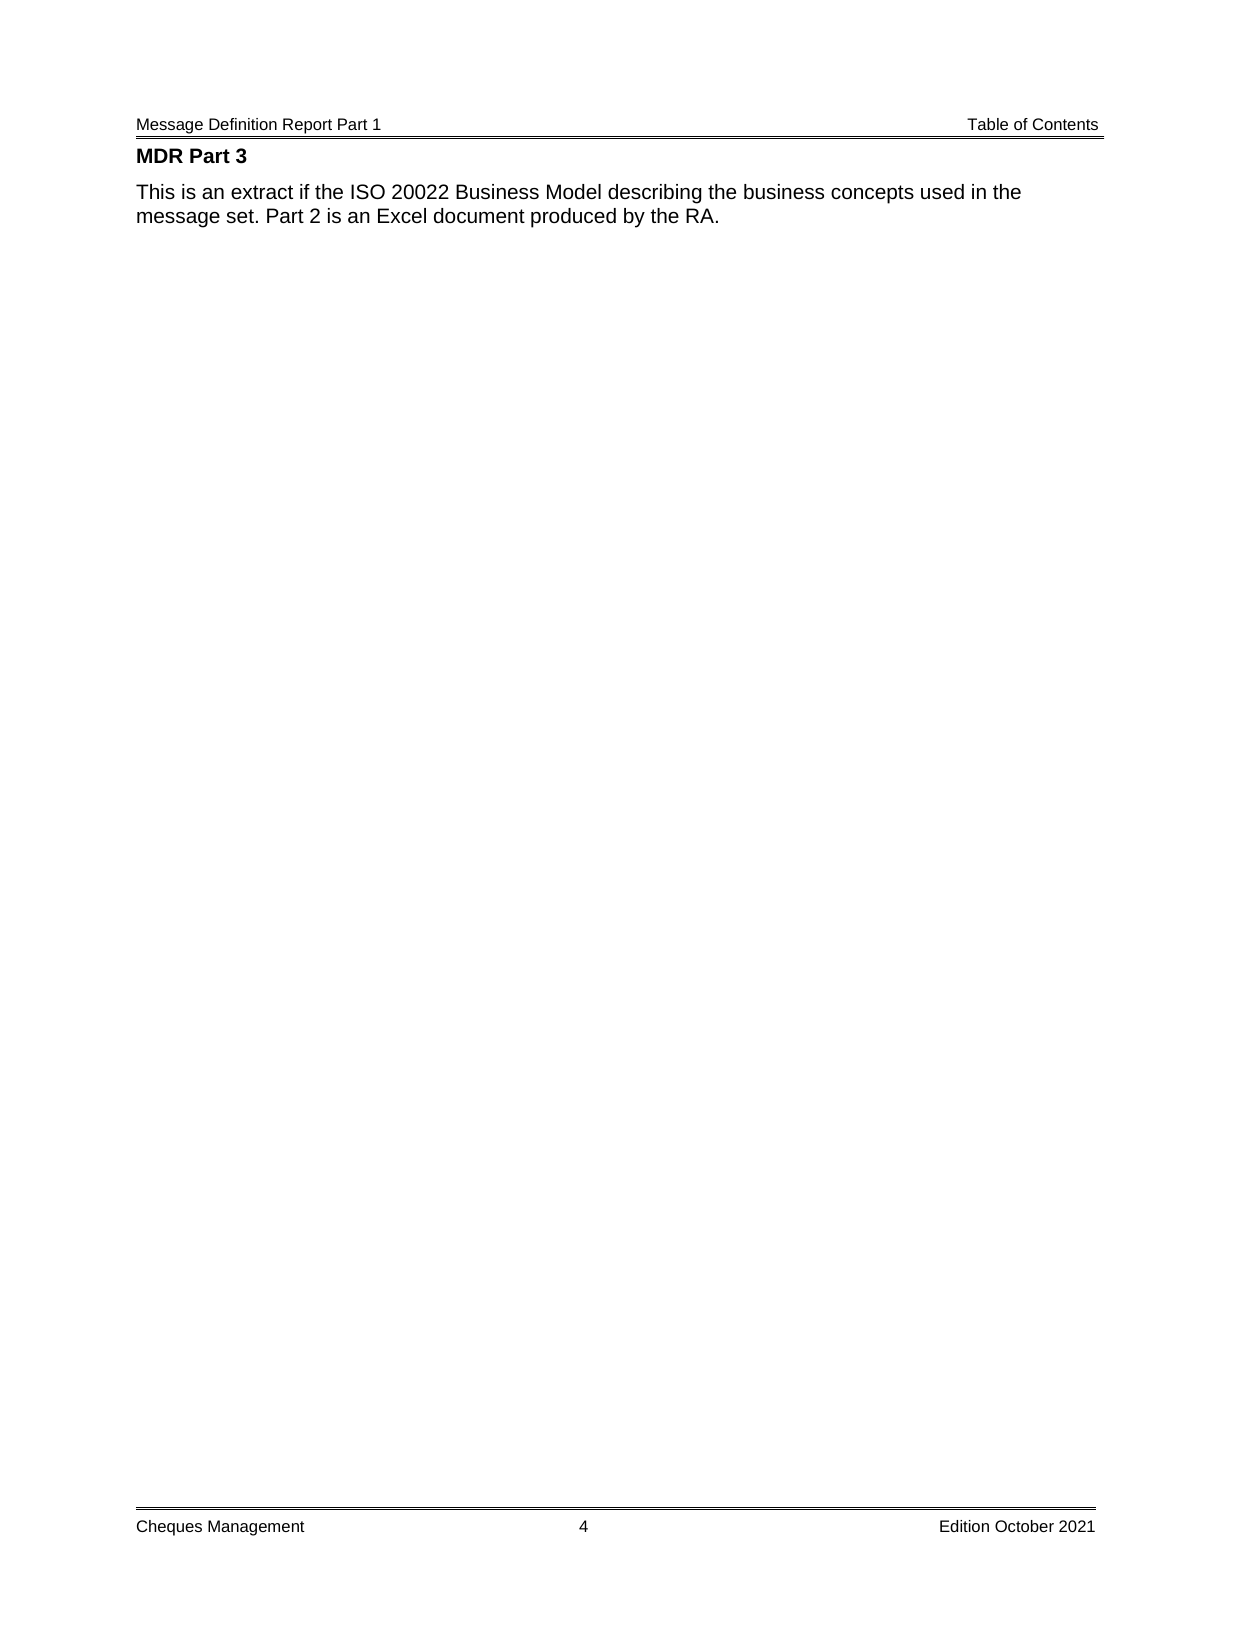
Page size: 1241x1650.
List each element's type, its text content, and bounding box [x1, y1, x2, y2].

text This is an extract if the ISO 20022 Business Model describing the business concepts used in the message set. Part 2 is an Excel document produced by the RA. [136, 180, 1104, 228]
text MDR Part 3 [136, 143, 1104, 167]
